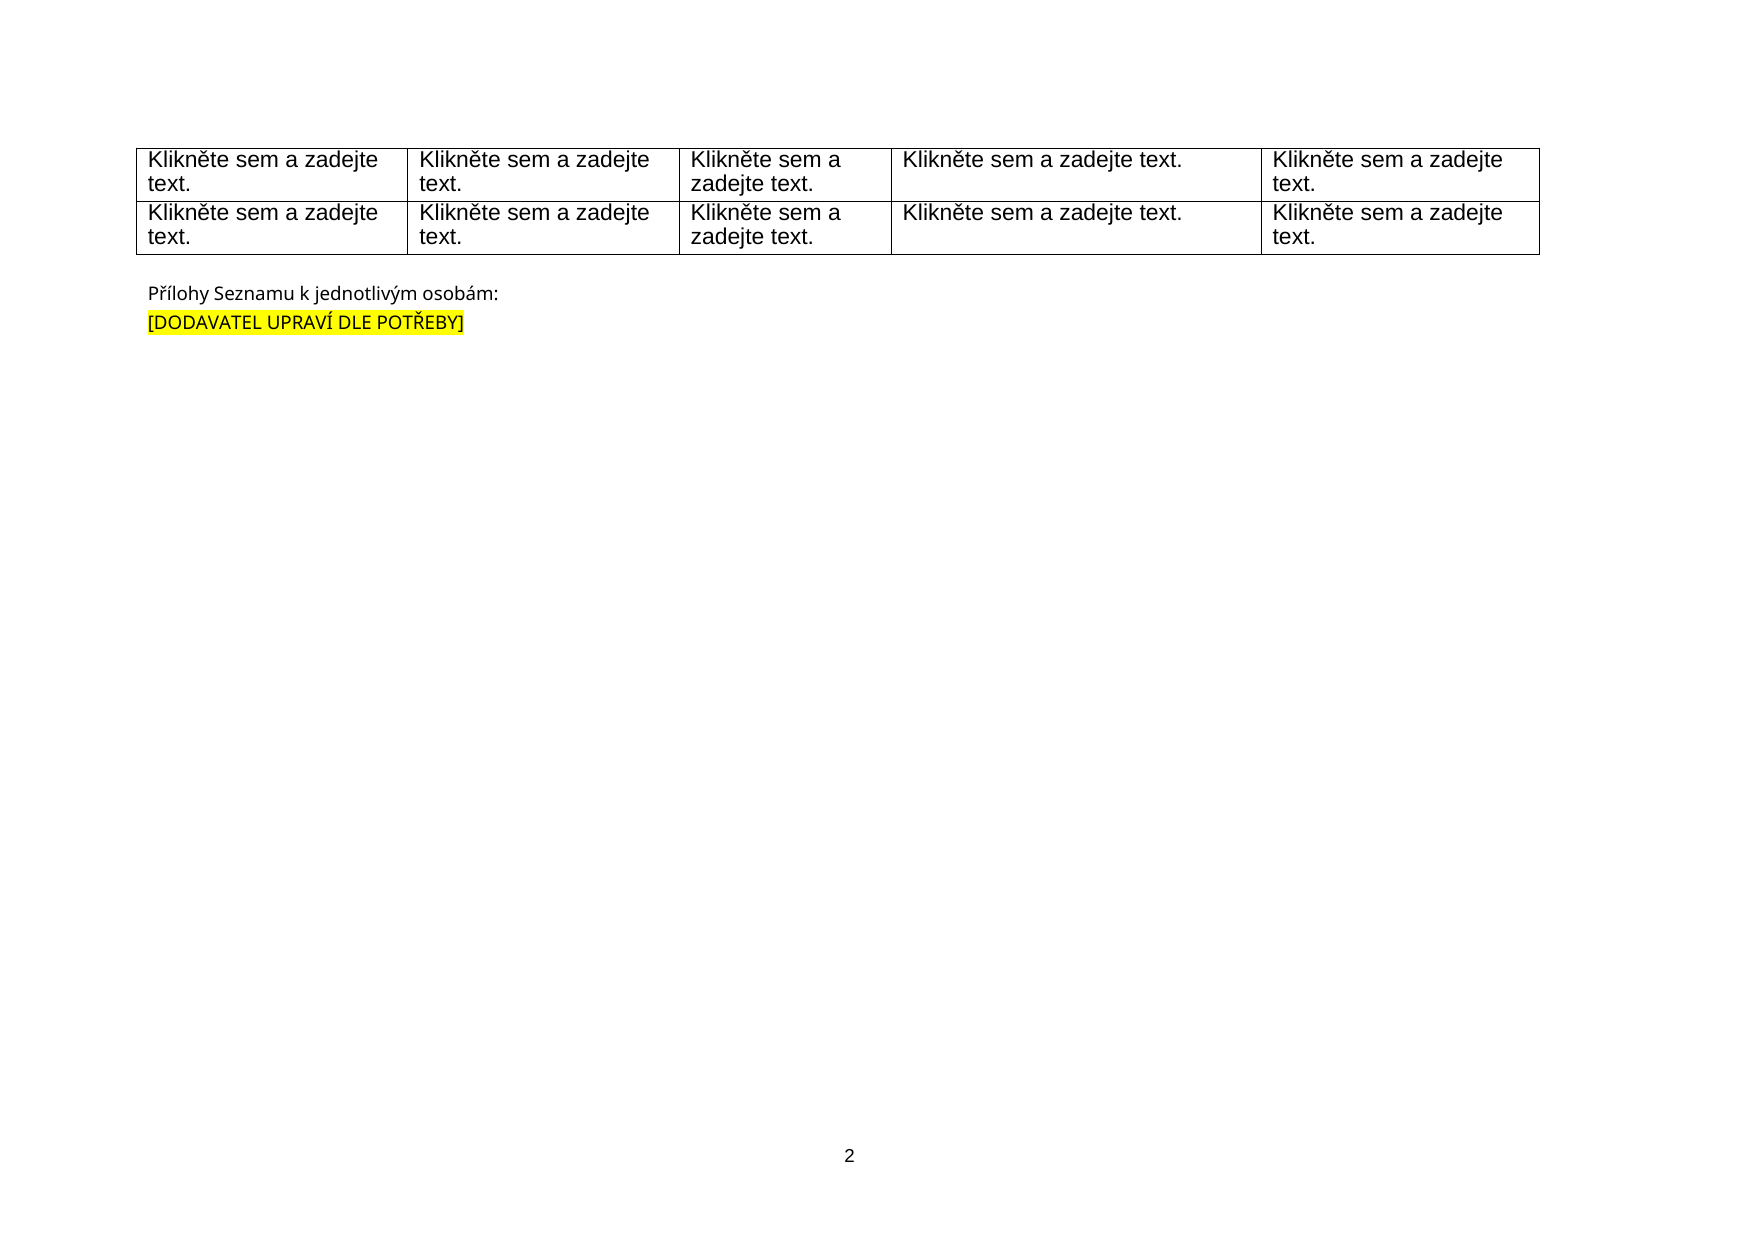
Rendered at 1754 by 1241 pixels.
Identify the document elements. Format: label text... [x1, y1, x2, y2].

text Přílohy Seznamu k jednotlivým osobám: [148, 281, 1551, 306]
text [DODAVATEL UPRAVÍ DLE POTŘEBY] [148, 306, 1550, 335]
